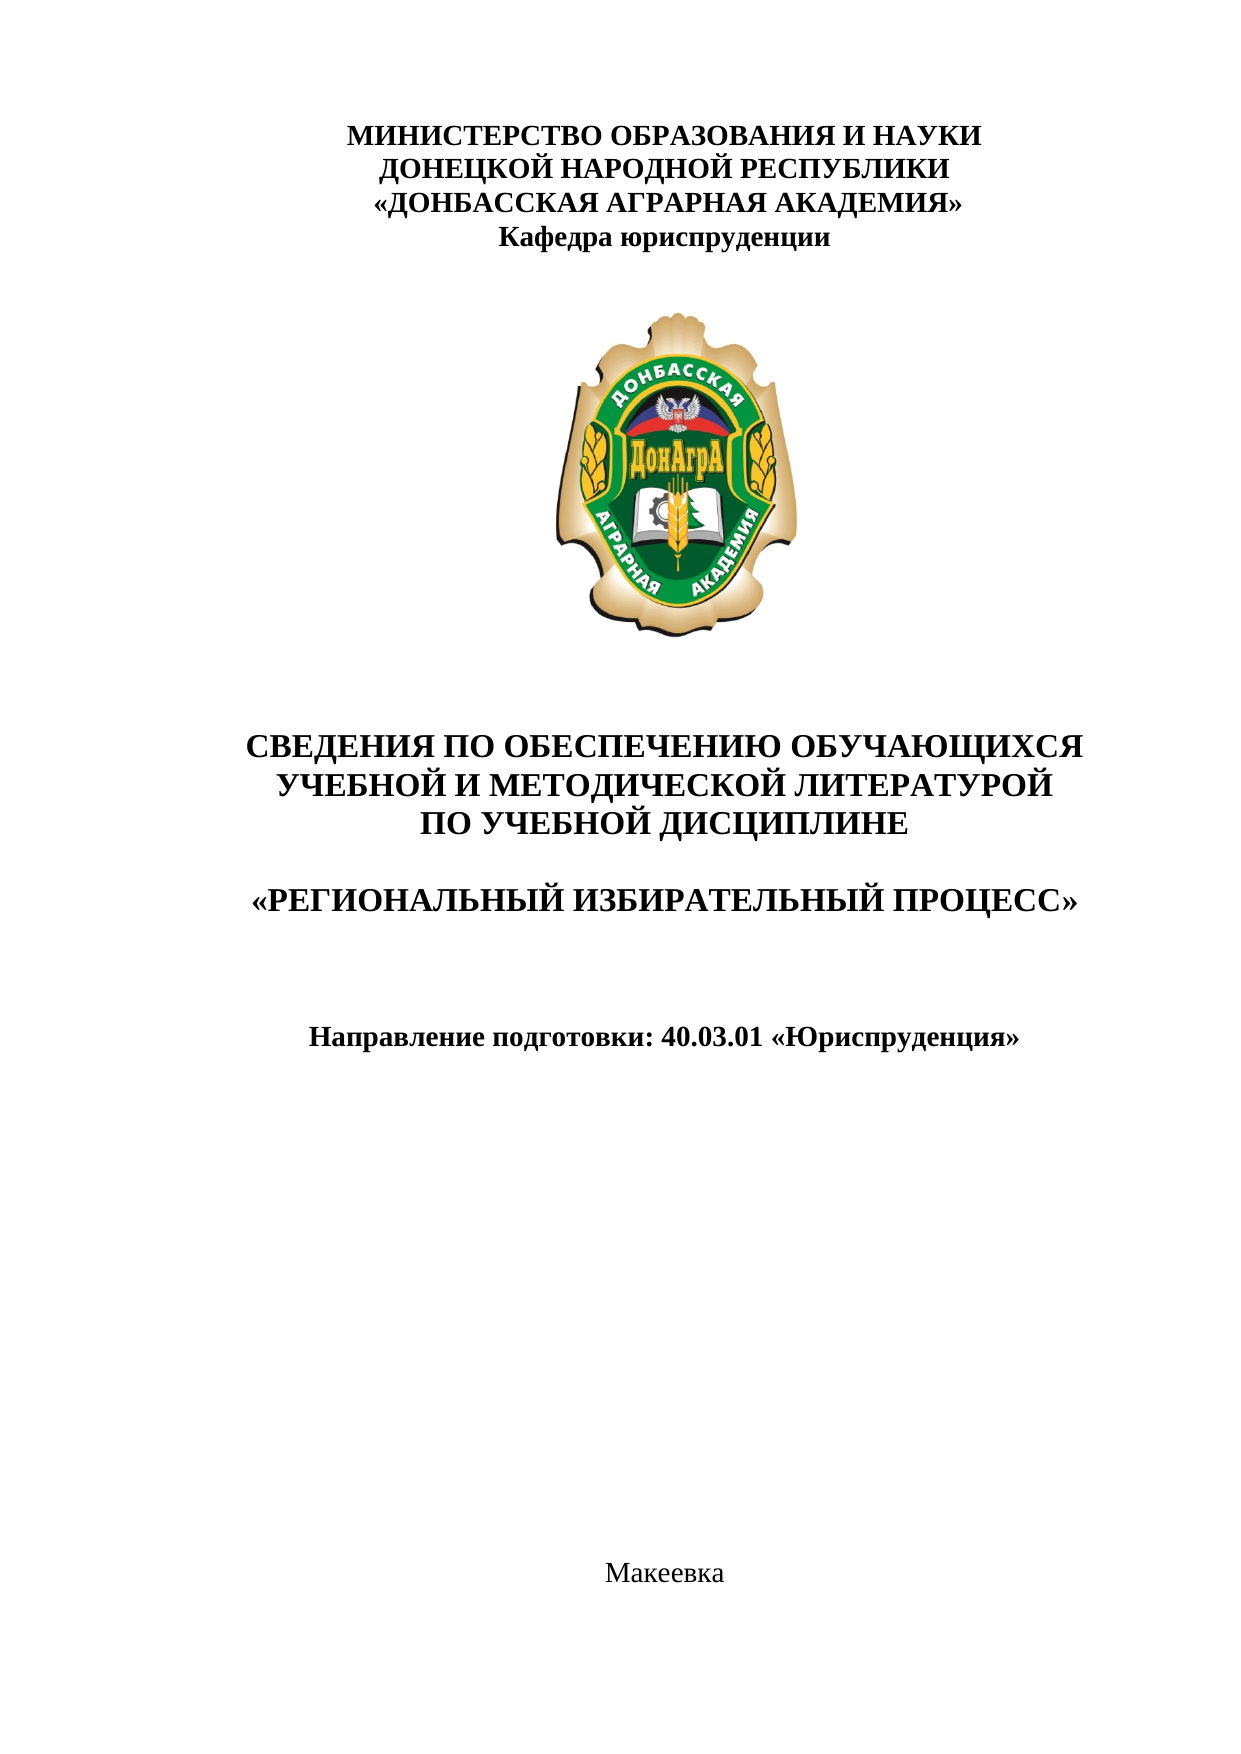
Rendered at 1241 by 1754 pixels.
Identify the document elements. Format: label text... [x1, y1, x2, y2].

picture [552, 310, 801, 640]
text Направление подготовки: 40.03.01 «Юриспруденция» [177, 1019, 1152, 1052]
text ДОНЕЦКОЙ НАРОДНОЙ РЕСПУБЛИКИ [177, 152, 1152, 185]
text ПО УЧЕБНОЙ ДИСЦИПЛИНЕ [177, 803, 1152, 842]
text СВЕДЕНИЯ ПО ОБЕСПЕЧЕНИЮ ОБУЧАЮЩИХСЯ УЧЕБНОЙ И МЕТОДИЧЕСКОЙ ЛИТЕРАТУРОЙ [177, 727, 1152, 803]
text Макеевка [177, 1556, 1152, 1589]
text «ДОНБАССКАЯ АГРАРНАЯ АКАДЕМИЯ» [177, 185, 1152, 219]
text МИНИСТЕРСТВО ОБРАЗОВАНИЯ И НАУКИ [177, 118, 1152, 152]
text Кафедра юриспруденции [177, 219, 1152, 252]
text «Региональный избирательный процесс» [177, 880, 1152, 918]
